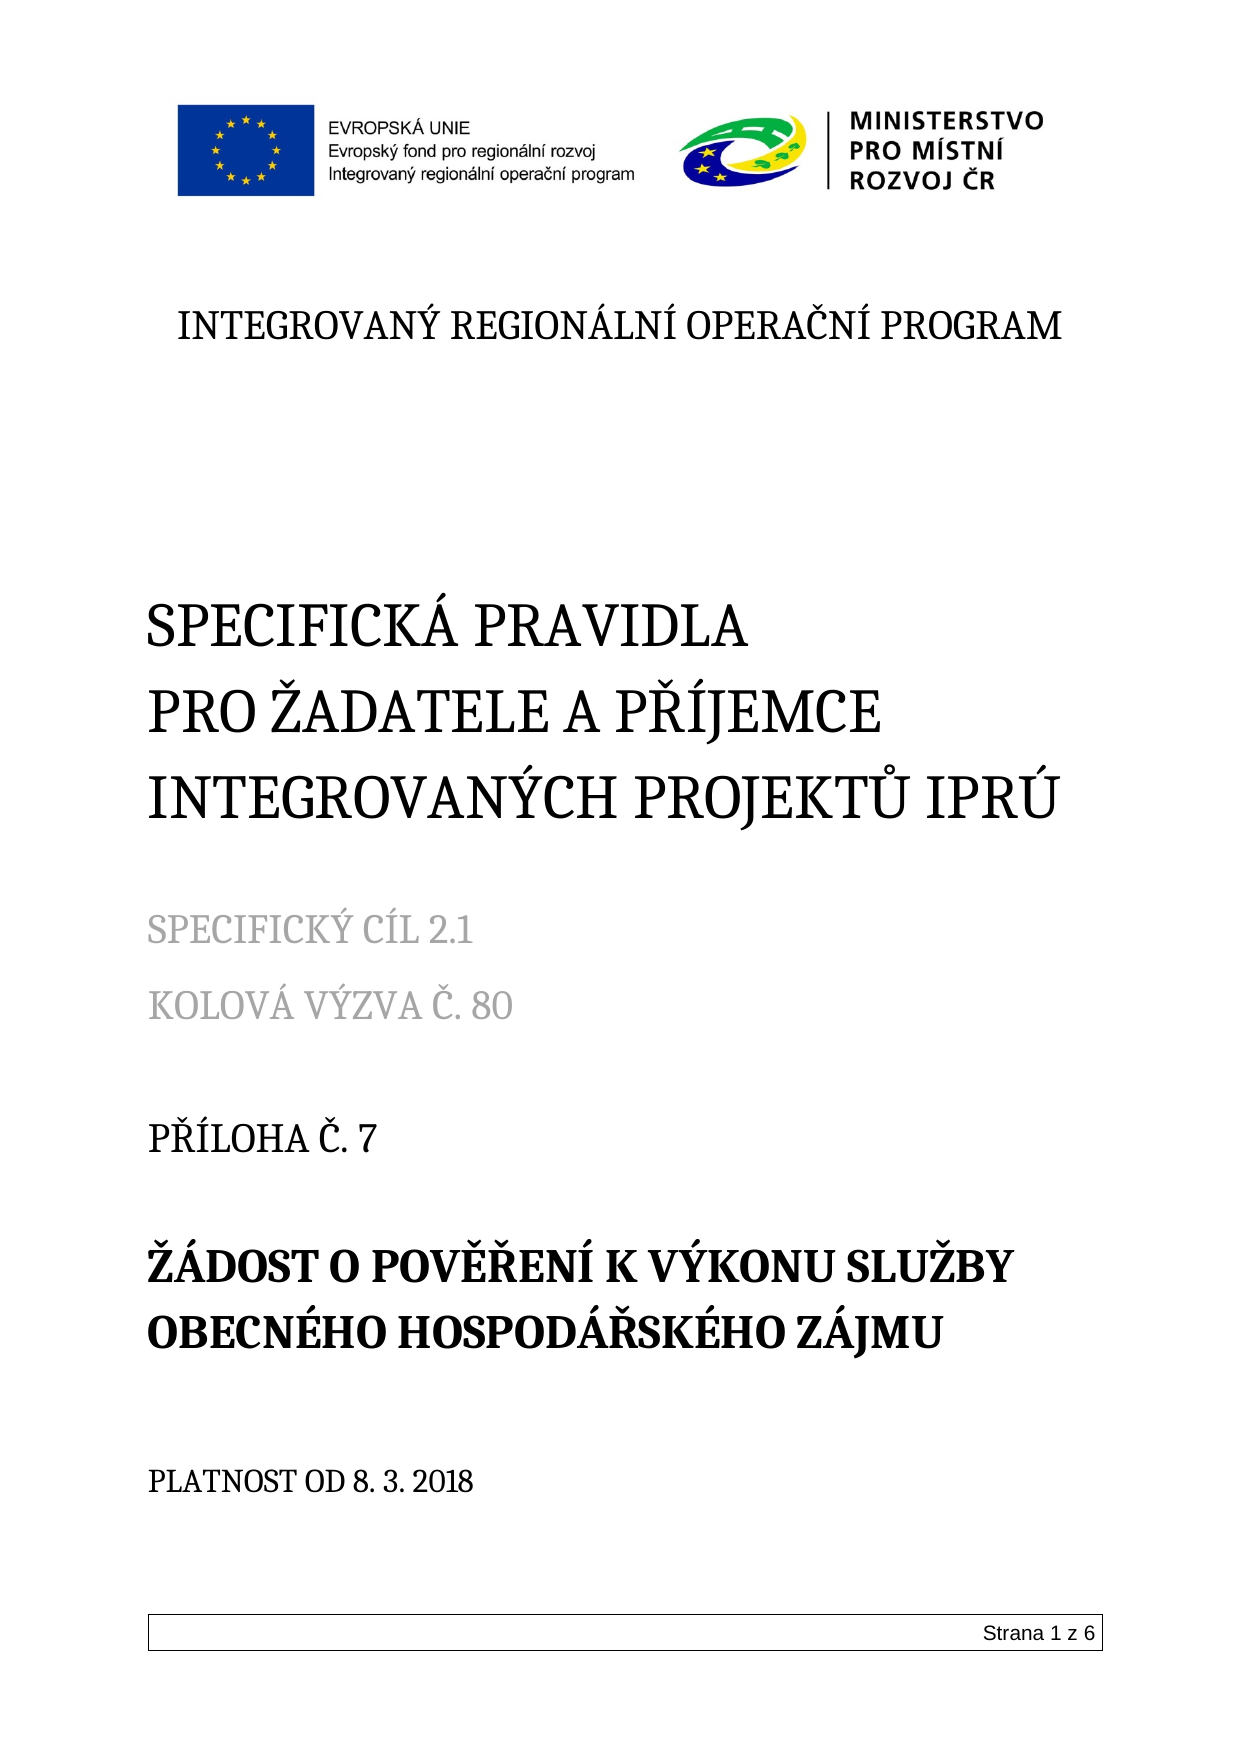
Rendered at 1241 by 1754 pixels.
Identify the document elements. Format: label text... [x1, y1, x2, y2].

text PŘÍLOHA Č. 7 [148, 1115, 1093, 1163]
text INTEGROVANÝ REGIONÁLNÍ OPERAČNÍ PROGRAM [148, 302, 1093, 350]
text žádost o pověření k výkonu služby obecného hospodářského zájmu [148, 1239, 1093, 1360]
text kolová výzva č. 80 [148, 982, 1093, 1030]
text Specifická PRAVIDLA [148, 590, 1093, 662]
text PRO ŽADATELE A PŘÍJEMCE integrovaných projektů IPRú [148, 676, 1093, 834]
text SPECIFICKÝ CÍL 2.1 [148, 906, 1093, 954]
text pLATNOST OD 8. 3. 2018 [148, 1463, 1093, 1501]
picture [147, 73, 1073, 226]
